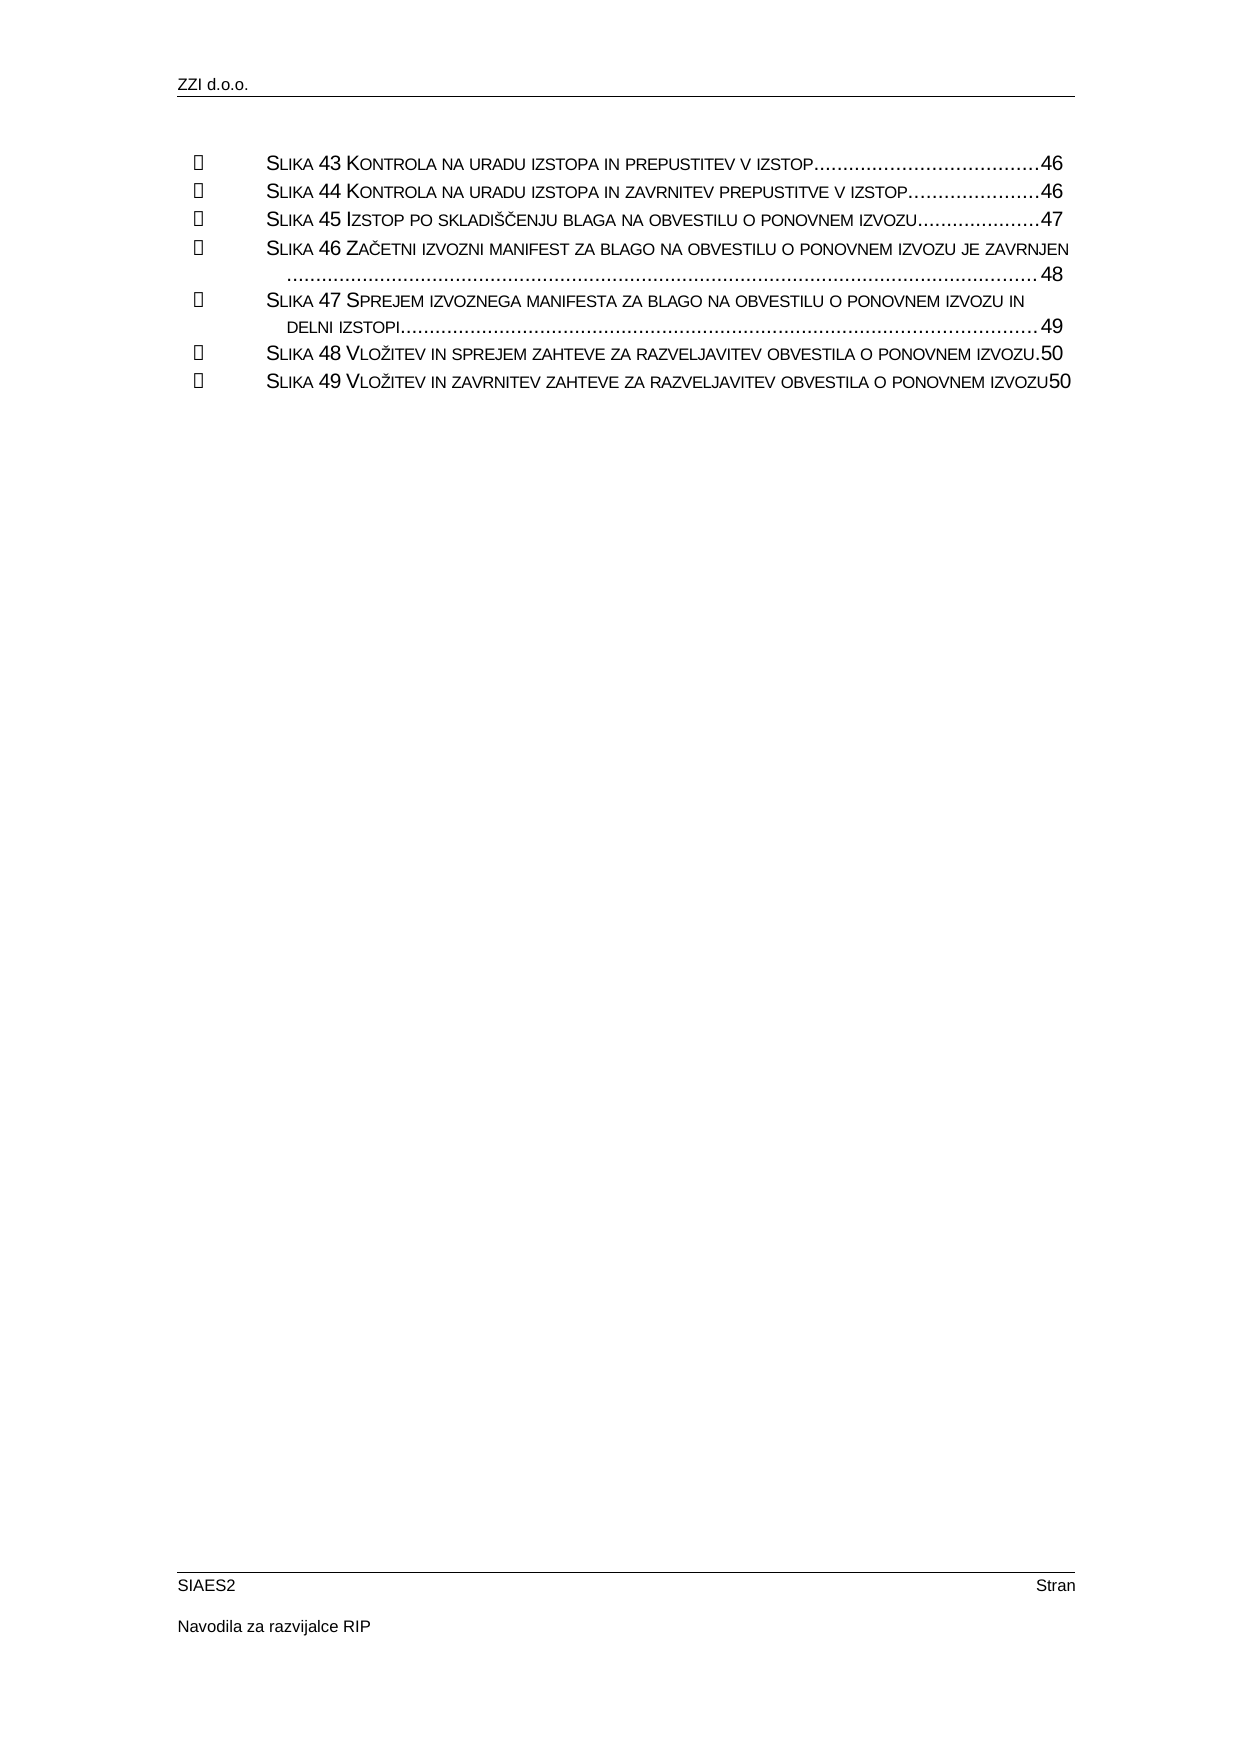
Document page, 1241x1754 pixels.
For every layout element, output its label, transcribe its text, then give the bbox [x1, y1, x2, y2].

text  Slika 45 Izstop po skladiščenju blaga na obvestilu o ponovnem izvozu 47 [192, 204, 1075, 233]
text  Slika 46 Začetni izvozni manifest za blago na obvestilu o ponovnem izvozu je zavrnjen 48 [192, 233, 1075, 285]
text  Slika 49 Vložitev in zavrnitev zahteve za razveljavitev obvestila o ponovnem izvozu 50 [192, 366, 1075, 395]
text  Slika 43 Kontrola na uradu izstopa in prepustitev v izstop 46 [192, 148, 1075, 176]
text  Slika 44 Kontrola na uradu izstopa in zavrnitev prepustitve v izstop 46 [192, 176, 1075, 204]
text  Slika 48 Vložitev in sprejem zahteve za razveljavitev obvestila o ponovnem izvozu 50 [192, 338, 1075, 366]
text  Slika 47 Sprejem izvoznega manifesta za blago na obvestilu o ponovnem izvozu in delni izstopi 49 [192, 285, 1075, 338]
